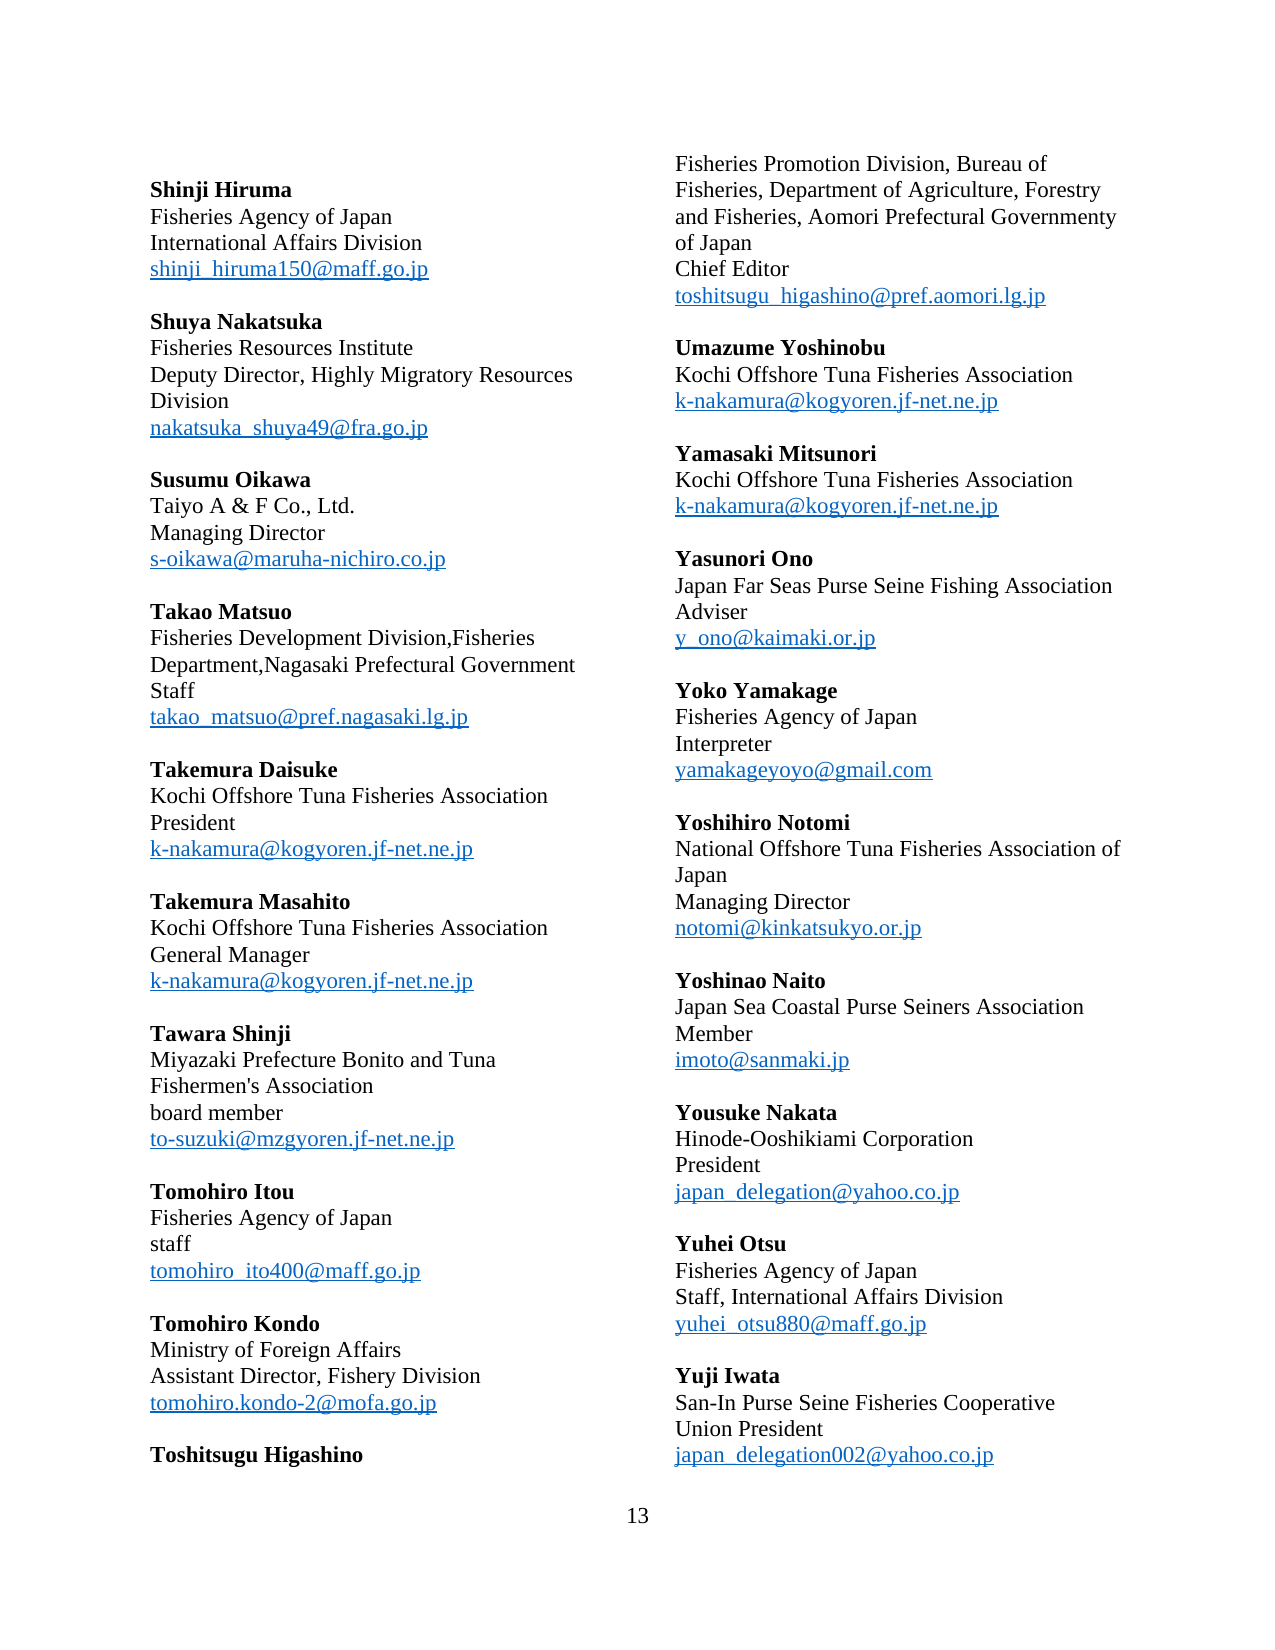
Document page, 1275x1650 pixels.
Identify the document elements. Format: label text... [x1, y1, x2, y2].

text Tomohiro Kondo [150, 1309, 600, 1336]
text shinji_hiruma150@maff.go.jp [150, 255, 600, 282]
text Managing Director [675, 888, 1125, 914]
text Deputy Director, Highly Migratory Resources Division [150, 361, 600, 413]
text Tawara Shinji [150, 1020, 600, 1046]
text Interpreter [675, 730, 1125, 756]
text Kochi Offshore Tuna Fisheries Association [150, 914, 600, 941]
text Yuji Iwata [675, 1362, 1125, 1389]
text Fisheries Resources Institute [150, 334, 600, 361]
text President [675, 1151, 1125, 1178]
text Yasunori Ono [675, 545, 1125, 572]
text y_ono@kaimaki.or.jp [675, 624, 1125, 651]
text President [150, 809, 600, 835]
text s-oikawa@maruha-nichiro.co.jp [150, 545, 600, 572]
text Yamasaki Mitsunori [675, 440, 1125, 466]
text Miyazaki Prefecture Bonito and Tuna Fishermen's Association [150, 1046, 600, 1099]
text toshitsugu_higashino@pref.aomori.lg.jp [675, 282, 1125, 308]
text staff [150, 1231, 600, 1257]
text Umazume Yoshinobu [675, 334, 1125, 361]
text Fisheries Promotion Division, Bureau of Fisheries, Department of Agriculture, Forestry and Fisheries, Aomori Prefectural Governmenty of Japan [675, 150, 1125, 255]
text Adviser [675, 598, 1125, 624]
text Yoshihiro Notomi [675, 809, 1125, 835]
text yuhei_otsu880@maff.go.jp [675, 1309, 1125, 1336]
text Hinode-Ooshikiami Corporation [675, 1125, 1125, 1151]
text Staff [150, 677, 600, 703]
text japan_delegation002@yahoo.co.jp [675, 1441, 1125, 1468]
text Yoko Yamakage [675, 677, 1125, 703]
text Japan Far Seas Purse Seine Fishing Association [675, 572, 1125, 598]
text Toshitsugu Higashino [150, 1441, 600, 1468]
text k-nakamura@kogyoren.jf-net.ne.jp [150, 967, 600, 993]
text National Offshore Tuna Fisheries Association of Japan [675, 835, 1125, 888]
text Fisheries Agency of Japan [675, 703, 1125, 730]
text yamakageyoyo@gmail.com [675, 756, 1125, 782]
text tomohiro.kondo-2@mofa.go.jp [150, 1389, 600, 1415]
text Kochi Offshore Tuna Fisheries Association [675, 361, 1125, 387]
text Shuya Nakatsuka [150, 308, 600, 334]
text Yuhei Otsu [675, 1231, 1125, 1257]
text Staff, International Affairs Division [675, 1283, 1125, 1309]
text to-suzuki@mzgyoren.jf-net.ne.jp [150, 1125, 600, 1151]
text Fisheries Agency of Japan [675, 1257, 1125, 1283]
text Managing Director [150, 519, 600, 545]
text Takemura Daisuke [150, 756, 600, 782]
text Yoshinao Naito [675, 967, 1125, 993]
text Member [675, 1020, 1125, 1046]
text Fisheries Development Division,Fisheries Department,Nagasaki Prefectural Government [150, 624, 600, 677]
text Japan Sea Coastal Purse Seiners Association [675, 993, 1125, 1020]
text k-nakamura@kogyoren.jf-net.ne.jp [150, 835, 600, 862]
text Kochi Offshore Tuna Fisheries Association [150, 782, 600, 809]
text k-nakamura@kogyoren.jf-net.ne.jp [675, 387, 1125, 413]
text General Manager [150, 941, 600, 967]
text Union President [675, 1415, 1125, 1441]
text k-nakamura@kogyoren.jf-net.ne.jp [675, 493, 1125, 519]
text Takemura Masahito [150, 888, 600, 914]
text japan_delegation@yahoo.co.jp [675, 1178, 1125, 1204]
text Shinji Hiruma [150, 176, 600, 203]
text Ministry of Foreign Affairs [150, 1336, 600, 1362]
text imoto@sanmaki.jp [675, 1046, 1125, 1072]
text Fisheries Agency of Japan [150, 1204, 600, 1231]
text Assistant Director, Fishery Division [150, 1362, 600, 1389]
text International Affairs Division [150, 229, 600, 255]
text Yousuke Nakata [675, 1099, 1125, 1125]
text Taiyo A & F Co., Ltd. [150, 493, 600, 519]
text Susumu Oikawa [150, 466, 600, 493]
text nakatsuka_shuya49@fra.go.jp [150, 413, 600, 440]
text Takao Matsuo [150, 598, 600, 624]
text Kochi Offshore Tuna Fisheries Association [675, 466, 1125, 493]
text notomi@kinkatsukyo.or.jp [675, 914, 1125, 941]
text Chief Editor [675, 255, 1125, 282]
text Fisheries Agency of Japan [150, 203, 600, 229]
text San-In Purse Seine Fisheries Cooperative [675, 1389, 1125, 1415]
text takao_matsuo@pref.nagasaki.lg.jp [150, 703, 600, 730]
text tomohiro_ito400@maff.go.jp [150, 1257, 600, 1283]
text board member [150, 1099, 600, 1125]
text Tomohiro Itou [150, 1178, 600, 1204]
